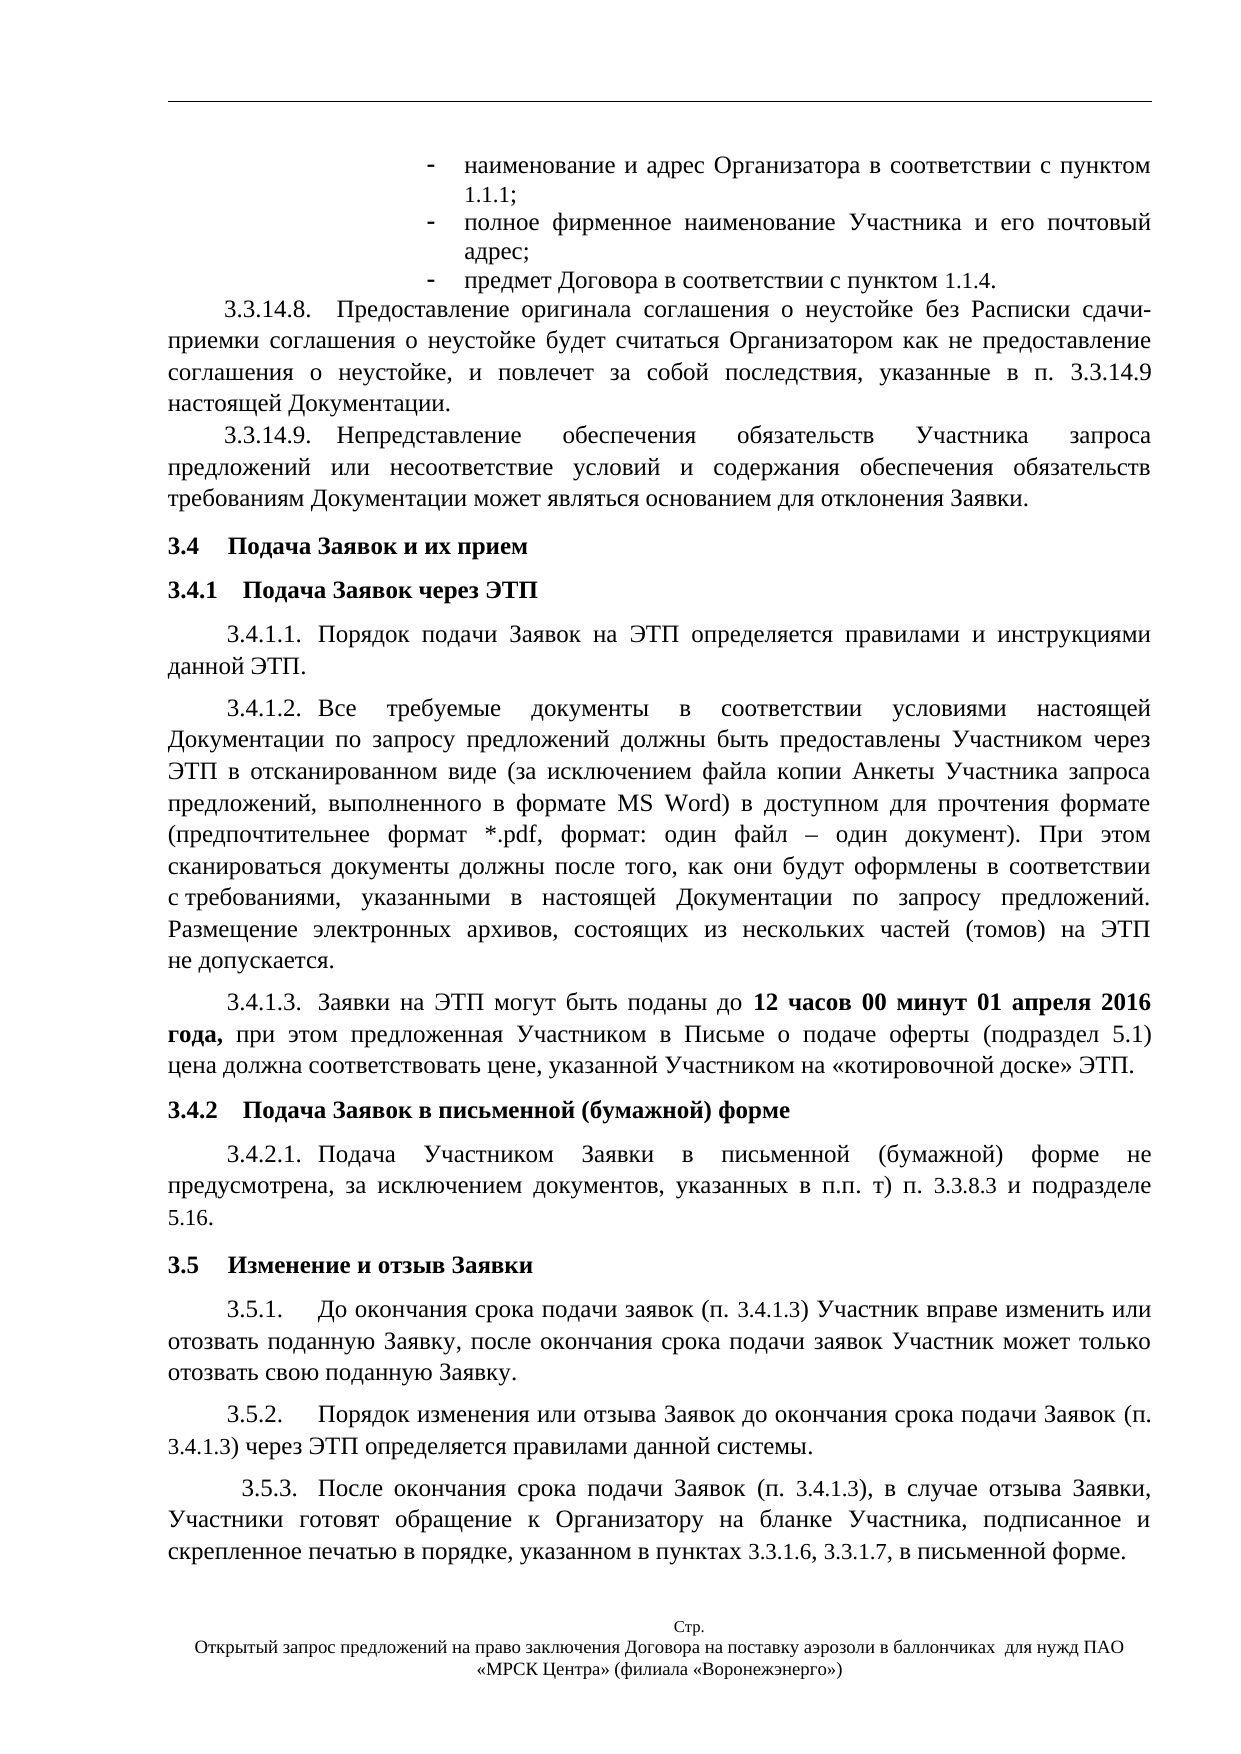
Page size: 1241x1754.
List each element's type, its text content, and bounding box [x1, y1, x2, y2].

list полное фирменное наименование Участника и его почтовый адрес; [427, 207, 1152, 265]
subtitle Подача Заявок в письменной (бумажной) форме [168, 1095, 1152, 1123]
subtitle Подача Заявок через ЭТП [168, 575, 1152, 604]
list Предоставление оригинала соглашения о неустойке без Расписки сдачи-приемки соглашения о неустойке будет считаться Организатором как не предоставление соглашения о неустойке, и повлечет за собой последствия, указанные в п. 3.3.14.9 настоящей Документации. [168, 294, 1152, 417]
list наименование и адрес Организатора в соответствии с пунктом 1.1.1; [427, 150, 1152, 207]
list До окончания срока подачи заявок (п. 3.4.1.3) Участник вправе изменить или отозвать поданную Заявку, после окончания срока подачи заявок Участник может только отозвать свою поданную Заявку. [168, 1294, 1152, 1386]
list предмет Договора в соответствии с пунктом 1.1.4. [427, 265, 1152, 294]
list Непредставление обеспечения обязательств Участника запроса предложений или несоответствие условий и содержания обеспечения обязательств требованиям Документации может являться основанием для отклонения Заявки. [168, 420, 1152, 512]
list Подача Участником Заявки в письменной (бумажной) форме не предусмотрена, за исключением документов, указанных в п.п. т) п. 3.3.8.3 и подразделе 5.16. [168, 1139, 1152, 1231]
list После окончания срока подачи Заявок (п. 3.4.1.3), в случае отзыва Заявки, Участники готовят обращение к Организатору на бланке Участника, подписанное и скрепленное печатью в порядке, указанном в пунктах 3.3.1.6, 3.3.1.7, в письменной форме. [168, 1473, 1152, 1565]
list Заявки на ЭТП могут быть поданы до 12 часов 00 минут 01 апреля 2016 года, при этом предложенная Участником в Письме о подаче оферты (подраздел 5.1) цена должна соответствовать цене, указанной Участником на «котировочной доске» ЭТП. [168, 987, 1152, 1079]
subtitle Изменение и отзыв Заявки [168, 1250, 1152, 1279]
list Порядок изменения или отзыва Заявок до окончания срока подачи Заявок (п. 3.4.1.3) через ЭТП определяется правилами данной системы. [168, 1399, 1152, 1459]
subtitle Подача Заявок и их прием [168, 531, 1152, 560]
list Все требуемые документы в соответствии условиями настоящей Документации по запросу предложений должны быть предоставлены Участником через ЭТП в отсканированном виде (за исключением файла копии Анкеты Участника запроса предложений, выполненного в формате MS Word) в доступном для прочтения формате (предпочтительнее формат *.pdf, формат: один файл – один документ). При этом сканироваться документы должны после того, как они будут оформлены в соответствии с требованиями, указанными в настоящей Документации по запросу предложений. Размещение электронных архивов, состоящих из нескольких частей (томов) на ЭТП не допускается. [168, 693, 1152, 974]
list Порядок подачи Заявок на ЭТП определяется правилами и инструкциями данной ЭТП. [168, 619, 1152, 680]
